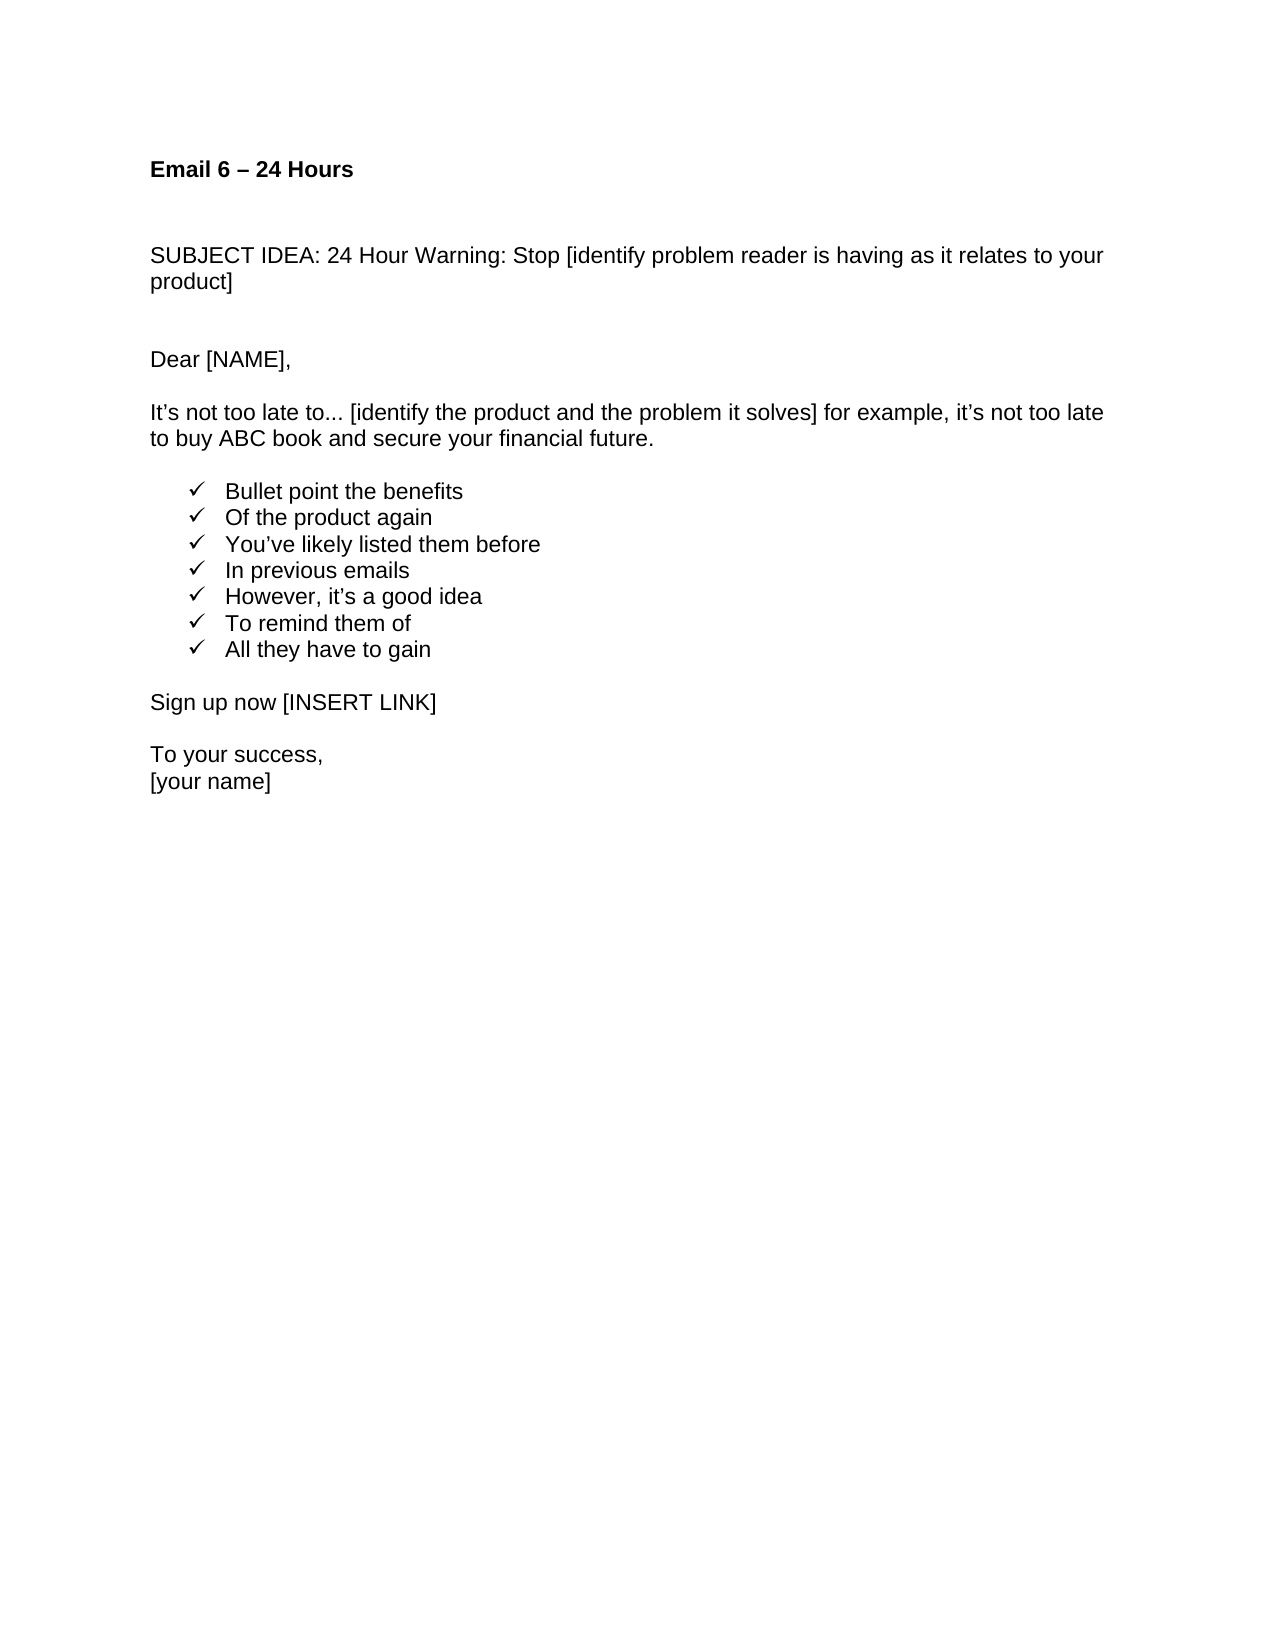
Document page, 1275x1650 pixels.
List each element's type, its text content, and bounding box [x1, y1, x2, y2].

text To your success, [150, 741, 1125, 768]
text Sign up now [INSERT LINK] [150, 689, 1125, 715]
list You’ve likely listed them before [187, 531, 1125, 557]
list In previous emails [187, 557, 1125, 583]
list Bullet point the benefits [187, 478, 1125, 504]
list All they have to gain [187, 636, 1125, 662]
text SUBJECT IDEA: 24 Hour Warning: Stop [identify problem reader is having as it relates to your product] [150, 242, 1125, 295]
list To remind them of [187, 609, 1125, 636]
list Of the product again [187, 504, 1125, 531]
list However, it’s a good idea [187, 583, 1125, 609]
text It’s not too late to... [identify the product and the problem it solves] for example, it’s not too late to buy ABC book and secure your financial future. [150, 399, 1125, 451]
text [your name] [150, 768, 1125, 794]
text Email 6 – 24 Hours [150, 150, 1125, 183]
text Dear [NAME], [150, 346, 1125, 372]
